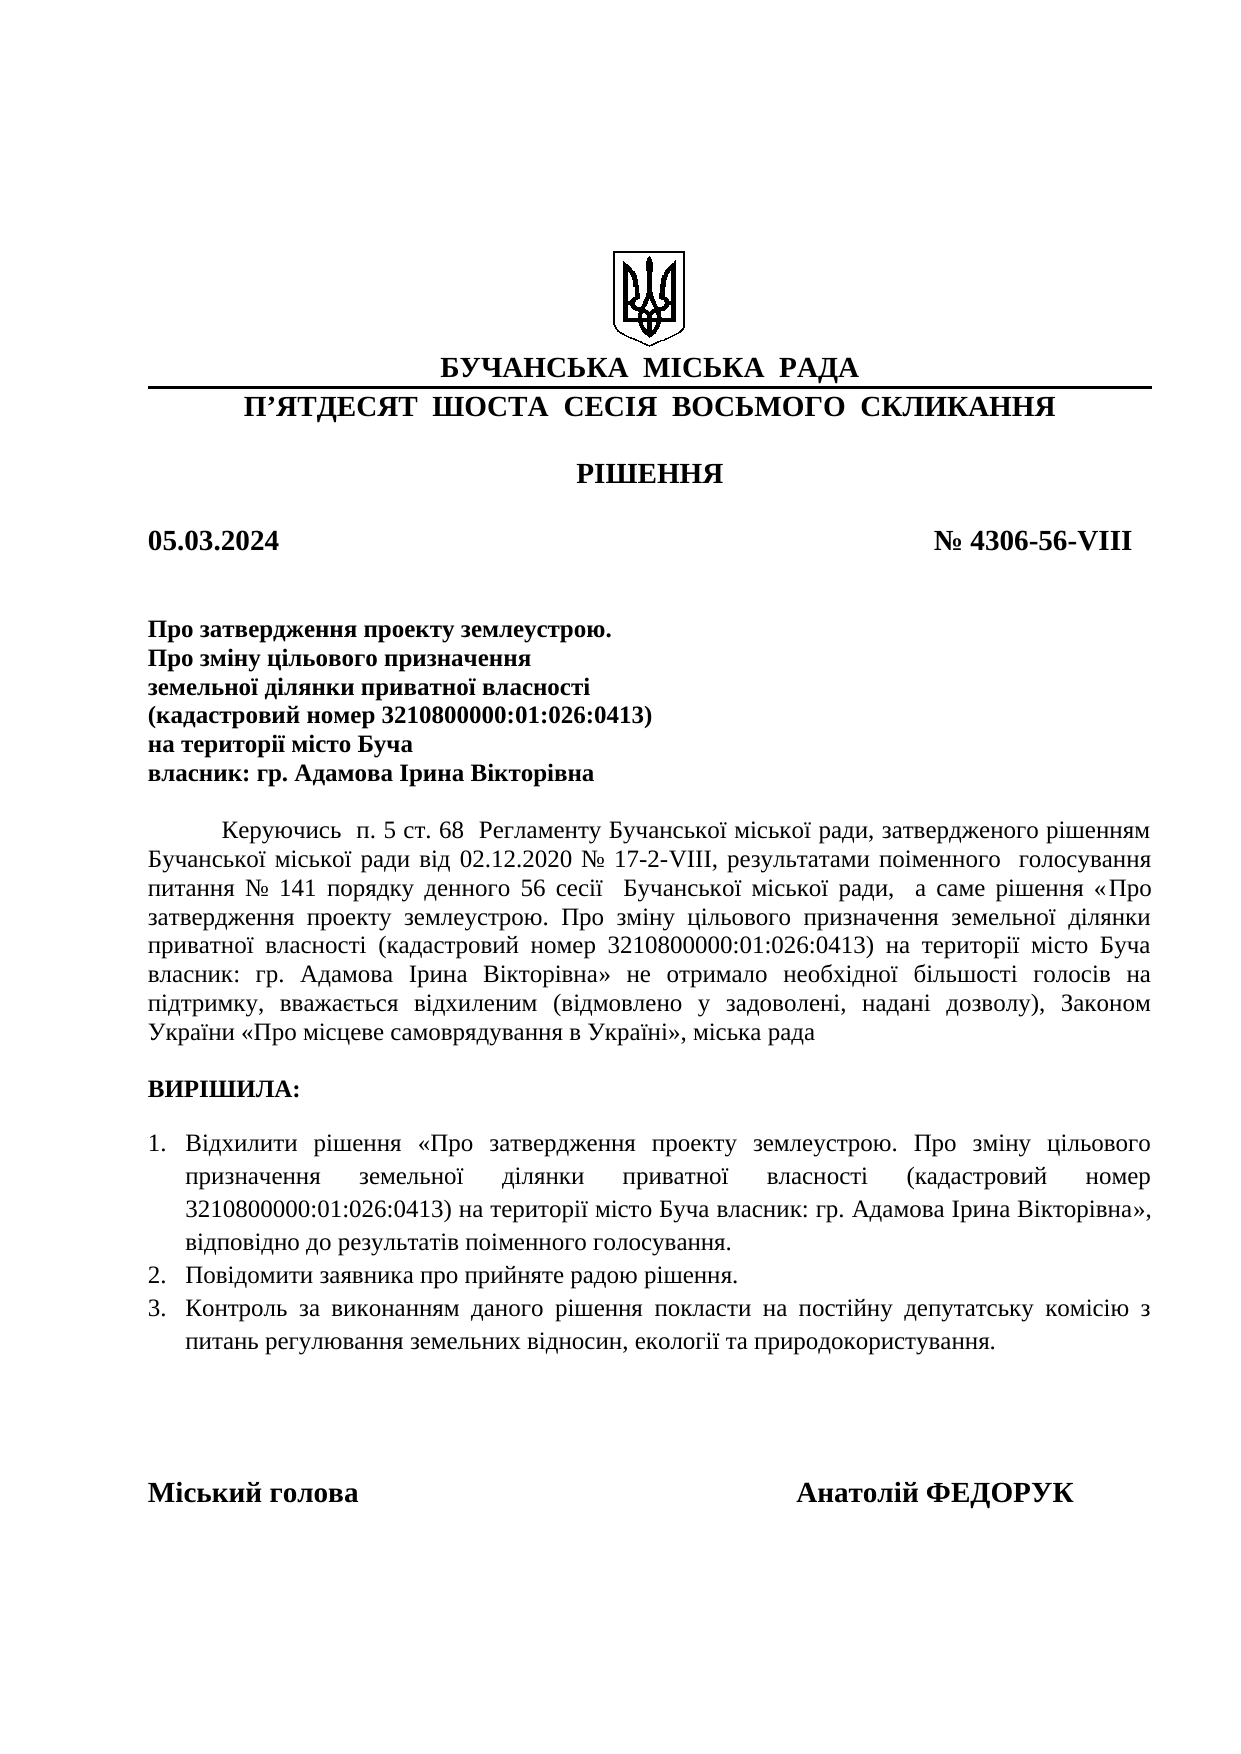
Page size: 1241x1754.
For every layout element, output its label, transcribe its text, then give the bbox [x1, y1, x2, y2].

list Контроль за виконанням даного рішення покласти на постійну депутатську комісію з питань регулювання земельних відносин, екології та природокористування. [148, 1293, 1152, 1355]
list Повідомити заявника про прийняте радою рішення. [148, 1260, 1152, 1289]
text Міський голова Анатолій ФЕДОРУК [148, 1475, 1152, 1509]
text власник: гр. Адамова Ірина Вікторівна [148, 758, 1152, 787]
text 05.03.2024 № 4306-56-VIІІ [148, 523, 1152, 557]
text (кадастровий номер 3210800000:01:026:0413) [148, 701, 1152, 729]
text Керуючись п. 5 ст. 68 Регламенту Бучанської міської ради, затвердженого рішенням Бучанської міської ради від 02.12.2020 № 17-2-VIII, результатами поіменного голосування питання № 141 порядку денного 56 сесії Бучанської міської ради, а саме рішення «Про затвердження проекту землеустрою. Про зміну цільового призначення земельної ділянки приватної власності (кадастровий номер 3210800000:01:026:0413) на території місто Буча власник: гр. Адамова Ірина Вікторівна» не отримало необхідної більшості голосів на підтримку, вважається відхиленим (відмовлено у задоволені, надані дозволу), Законом України «Про місцеве самоврядування в Україні», міська рада [148, 816, 1152, 1046]
text Про затвердження проекту землеустрою. [148, 614, 1152, 643]
text П’ЯТДЕСЯТ ШОСТА СЕСІЯ ВОСЬМОГО СКЛИКАННЯ [148, 389, 1152, 423]
text на території місто Буча [148, 729, 1152, 758]
list Відхилити рішення «Про затвердження проекту землеустрою. Про зміну цільового призначення земельної ділянки приватної власності (кадастровий номер 3210800000:01:026:0413) на території місто Буча власник: гр. Адамова Ірина Вікторівна», відповідно до результатів поіменного голосування. [148, 1128, 1152, 1256]
text БУЧАНСЬКА МІСЬКА РАДА [148, 350, 1152, 386]
text земельної ділянки приватної власності [148, 672, 1152, 701]
text РІШЕННЯ [148, 456, 1152, 490]
text ВИРІШИЛА: [148, 1074, 1152, 1103]
text Про зміну цільового призначення [148, 643, 1152, 672]
